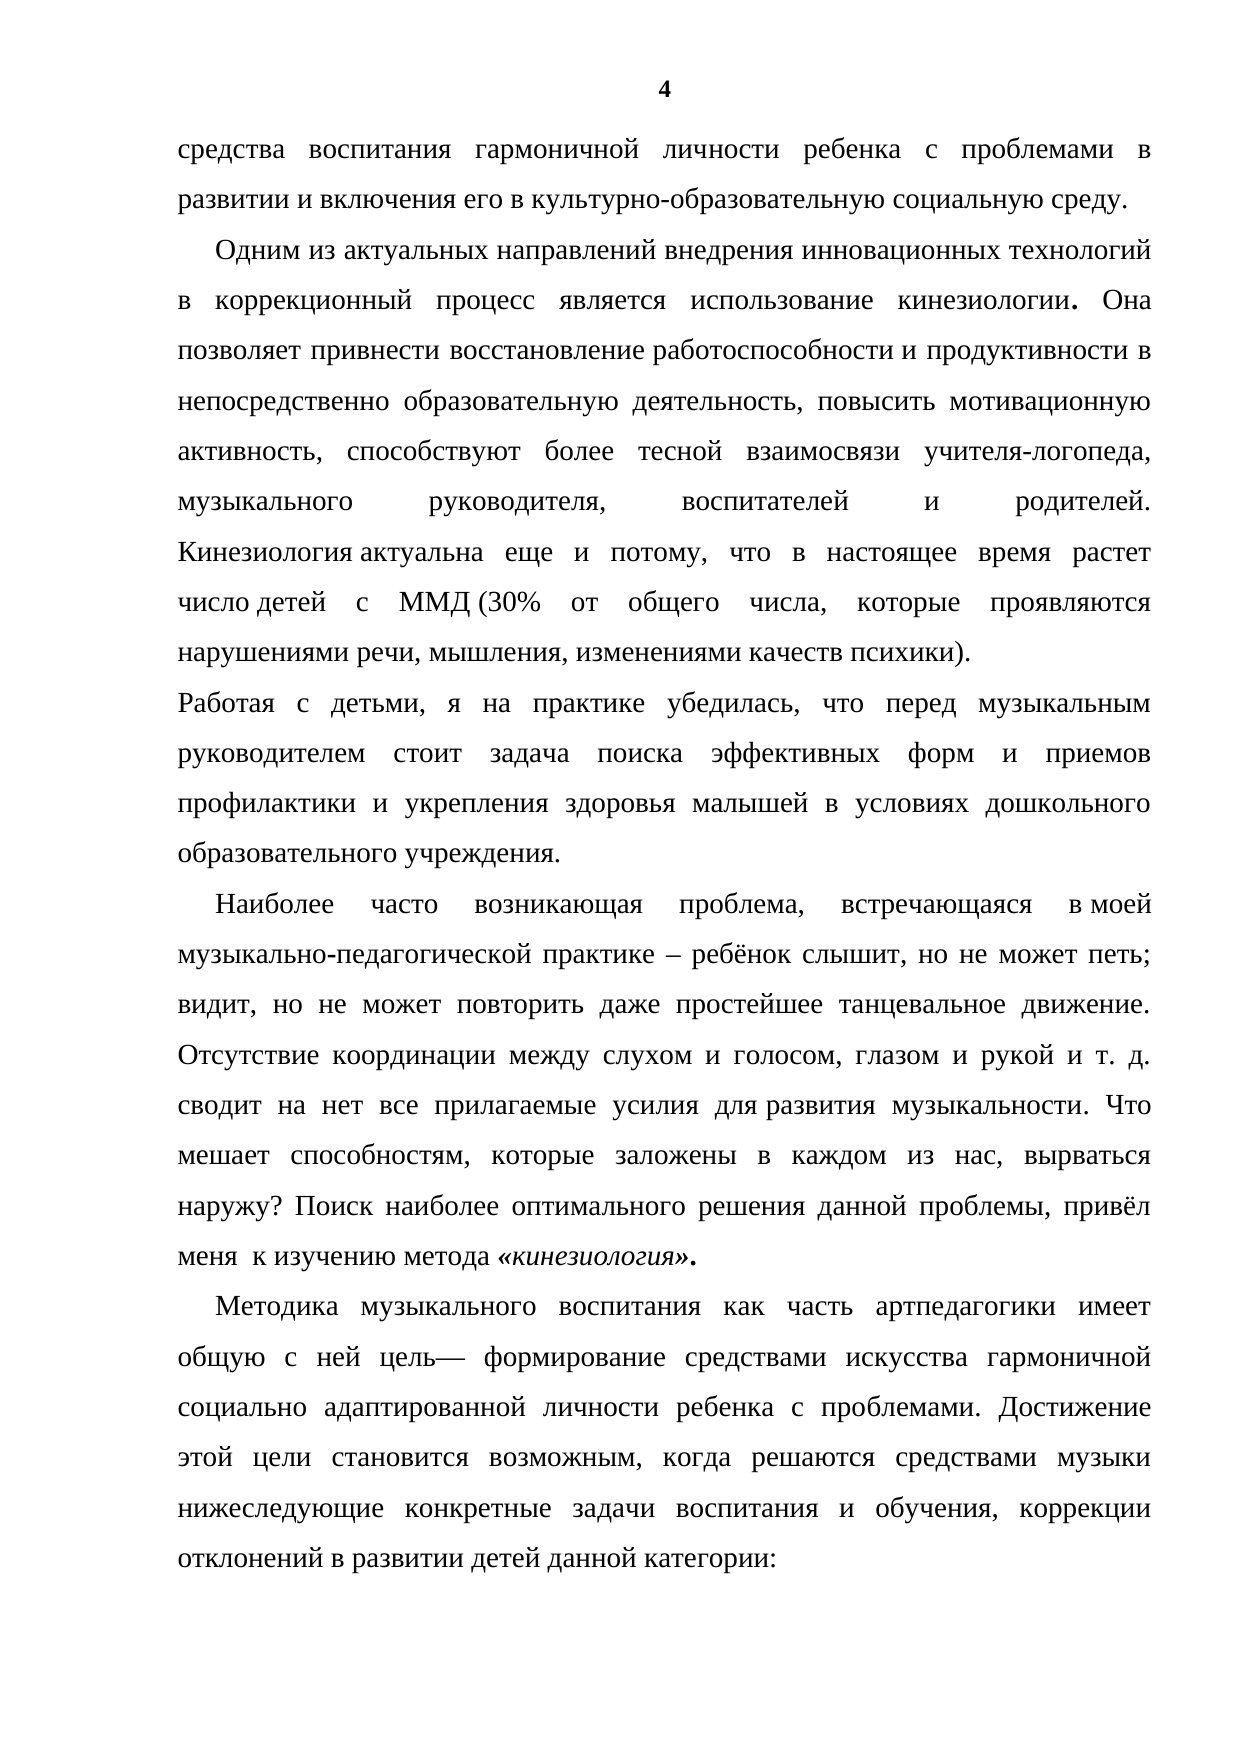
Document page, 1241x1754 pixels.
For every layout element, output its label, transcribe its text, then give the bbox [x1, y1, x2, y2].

text Наиболее часто возникающая проблема, встречающаяся в моей музыкально-педагогической практике – ребёнок слышит, но не может петь; видит, но не может повторить даже простейшее танцевальное движение. Отсутствие координации между слухом и голосом, глазом и рукой и т. д. сводит на нет все прилагаемые усилия для развития музыкальности. Что мешает способностям, которые заложены в каждом из нас, вырваться наружу? Поиск наиболее оптимального решения данной проблемы, привёл меня к изучению метода «кинезиология». [177, 886, 1152, 1272]
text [177, 131, 1152, 215]
text Работая с детьми, я на практике убедилась, что перед музыкальным руководителем стоит задача поиска эффективных форм и приемов профилактики и укрепления здоровья малышей в условиях дошкольного образовательного учреждения. [177, 685, 1152, 869]
text Одним из актуальных направлений внедрения инновационных технологий в коррекционный процесс является использование кинезиологии. Она позволяет привнести восстановление работоспособности и продуктивности в непосредственно образовательную деятельность, повысить мотивационную активность, способствуют более тесной взаимосвязи учителя-логопеда, музыкального руководителя, воспитателей и родителей. Кинезиология актуальна еще и потому, что в настоящее время растет число детей с ММД (30% от общего числа, которые проявляются нарушениями речи, мышления, изменениями качеств психики). [177, 232, 1152, 668]
text Методика музыкального воспитания как часть артпедагогики имеет общую с ней цель— формирование средствами искусства гармоничной социально адаптированной личности ребенка с проблемами. Достижение этой цели становится возможным, когда решаются средствами музыки нижеследующие конкретные задачи воспитания и обучения, коррекции отклонений в развитии детей данной категории: [177, 1288, 1152, 1573]
